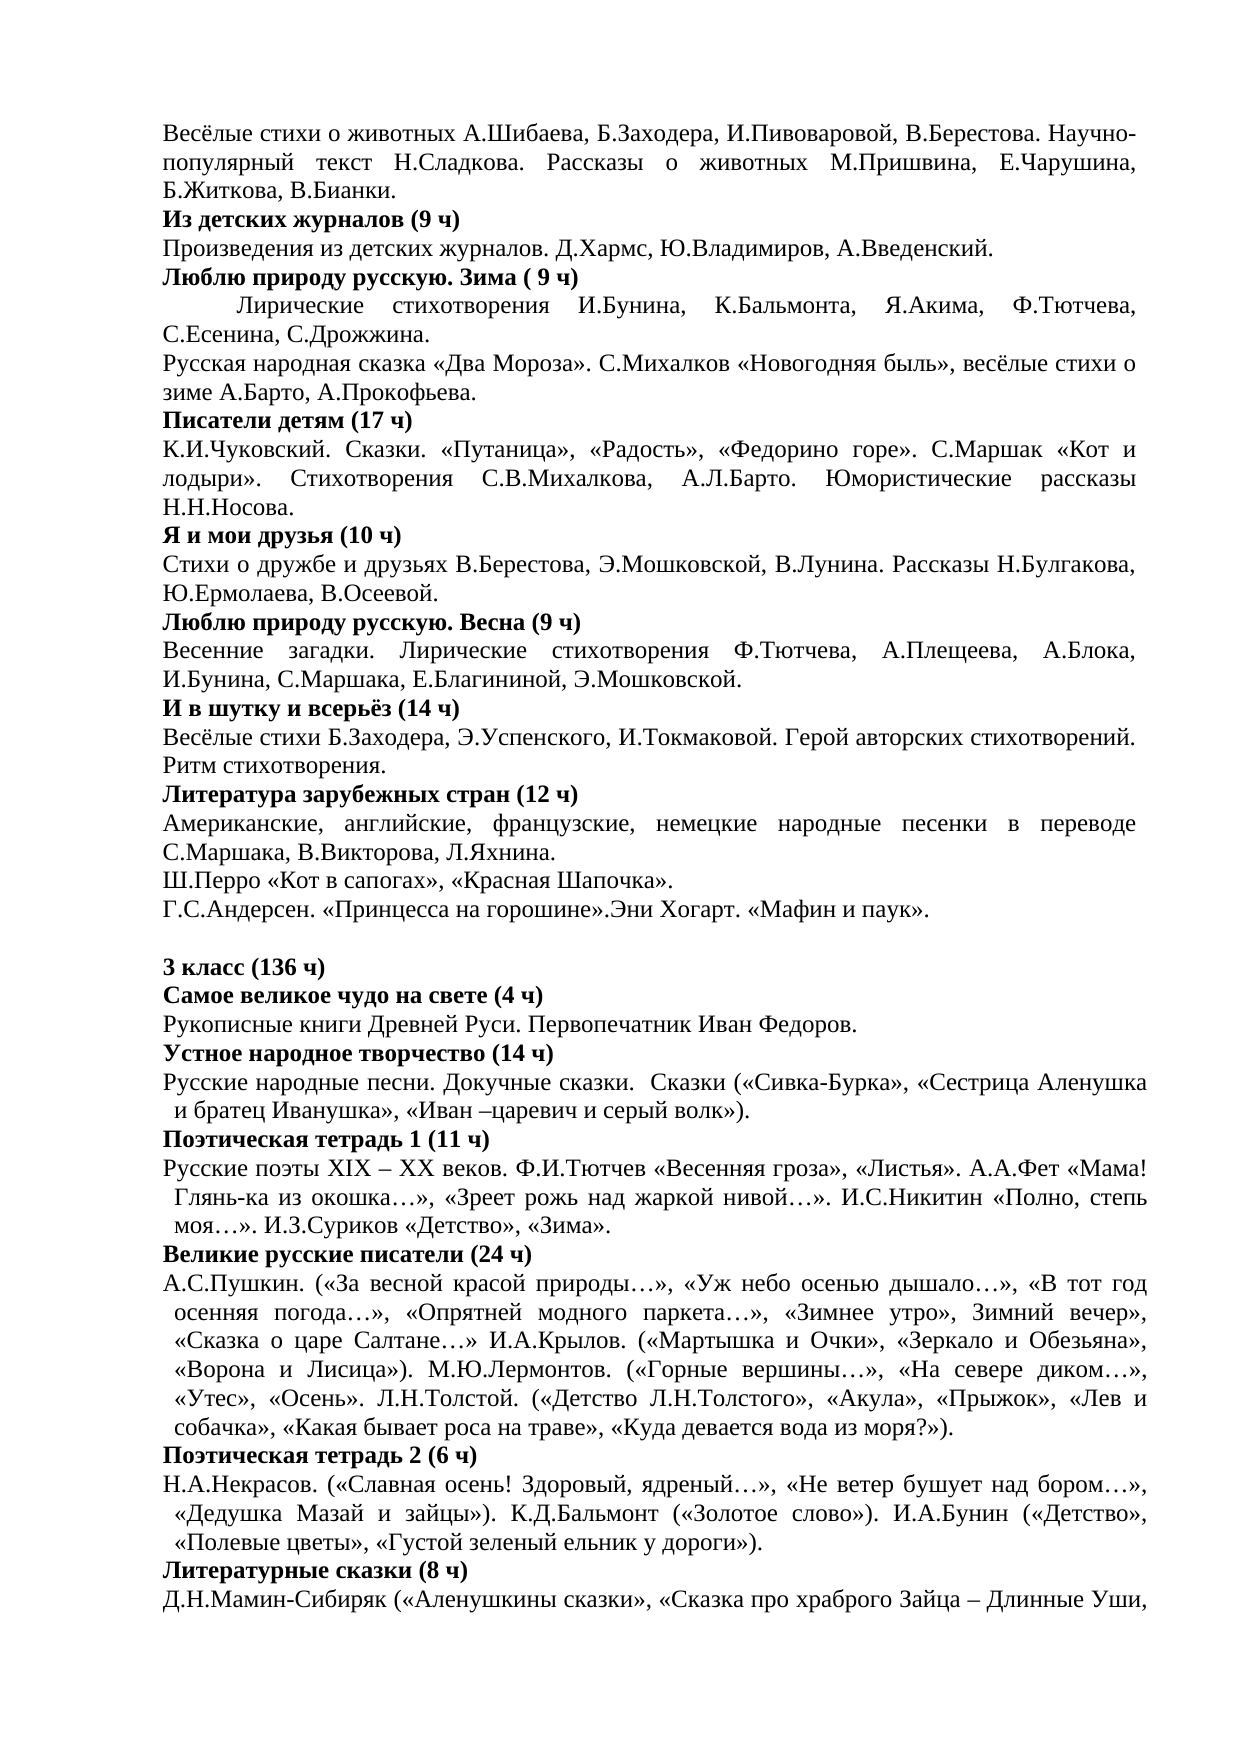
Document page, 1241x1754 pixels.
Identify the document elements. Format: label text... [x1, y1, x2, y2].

text Ш.Перро «Кот в сапогах», «Красная Шапочка». [162, 866, 1137, 894]
table_cell Поэтическая тетрадь 1 (11 ч) Русские поэты XIX – XX веков. Ф.И.Тютчев «Весенняя гроза», «Листья». А.А.Фет «Мама! Глянь-ка из окошка…», «Зреет рожь над жаркой нивой…». И.С.Никитин «Полно, степь моя…». И.З.Суриков «Детство», «Зима». [163, 1124, 1159, 1239]
text Весёлые стихи Б.Заходера, Э.Успенского, И.Токмаковой. Герой авторских стихотворений. Ритм стихотворения. [162, 722, 1137, 779]
text Произведения из детских журналов. Д.Хармс, Ю.Владимиров, А.Введенский. [162, 233, 1137, 262]
text Я и мои друзья (10 ч) [162, 521, 1137, 549]
table_header 3 класс (136 ч) [163, 923, 1159, 981]
table_cell Устное народное творчество (14 ч) Русские народные песни. Докучные сказки. Сказки («Сивка-Бурка», «Сестрица Аленушка и братец Иванушка», «Иван –царевич и серый волк»). [163, 1038, 1159, 1124]
text Русская народная сказка «Два Мороза». С.Михалков «Новогодняя быль», весёлые стихи о зиме А.Барто, А.Прокофьева. [162, 348, 1137, 406]
table_cell Великие русские писатели (24 ч) А.С.Пушкин. («За весной красой природы…», «Уж небо осенью дышало…», «В тот год осенняя погода…», «Опрятней модного паркета…», «Зимнее утро», Зимний вечер», «Сказка о царе Салтане…» И.А.Крылов. («Мартышка и Очки», «Зеркало и Обезьяна», «Ворона и Лисица»). М.Ю.Лермонтов. («Горные вершины…», «На севере диком…», «Утес», «Осень». Л.Н.Толстой. («Детство Л.Н.Толстого», «Акула», «Прыжок», «Лев и собачка», «Какая бывает роса на траве», «Куда девается вода из моря?»). [163, 1239, 1159, 1441]
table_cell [163, 1556, 1159, 1613]
text Американские, английские, французские, немецкие народные песенки в переводе С.Маршака, В.Викторова, Л.Яхнина. [162, 808, 1137, 866]
text Люблю природу русскую. Зима ( 9 ч) [162, 262, 1137, 291]
text Писатели детям (17 ч) [162, 406, 1137, 434]
text Г.С.Андерсен. «Принцесса на горошине».Эни Хогарт. «Мафин и паук». [162, 894, 1137, 923]
text К.И.Чуковский. Сказки. «Путаница», «Радость», «Федорино горе». С.Маршак «Кот и лодыри». Стихотворения С.В.Михалкова, А.Л.Барто. Юмористические рассказы Н.Н.Носова. [162, 434, 1137, 521]
text Стихи о дружбе и друзьях В.Берестова, Э.Мошковской, В.Лунина. Рассказы Н.Булгакова, Ю.Ермолаева, В.Осеевой. [162, 549, 1137, 607]
text Люблю природу русскую. Весна (9 ч) [162, 607, 1137, 636]
text Весёлые стихи о животных А.Шибаева, Б.Заходера, И.Пивоваровой, В.Берестова. Научно-популярный текст Н.Сладкова. Рассказы о животных М.Пришвина, Е.Чарушина, Б.Житкова, В.Бианки. [162, 118, 1137, 204]
text Весенние загадки. Лирические стихотворения Ф.Тютчева, А.Плещеева, А.Блока, И.Бунина, С.Маршака, Е.Благининой, Э.Мошковской. [162, 636, 1137, 693]
text Лирические стихотворения И.Бунина, К.Бальмонта, Я.Акима, Ф.Тютчева, С.Есенина, С.Дрожжина. [162, 291, 1137, 348]
text Литература зарубежных стран (12 ч) [162, 779, 1137, 808]
text И в шутку и всерьёз (14 ч) [162, 693, 1137, 722]
text Из детских журналов (9 ч) [162, 204, 1137, 233]
table_cell Поэтическая тетрадь 2 (6 ч) Н.А.Некрасов. («Славная осень! Здоровый, ядреный…», «Не ветер бушует над бором…», «Дедушка Мазай и зайцы»). К.Д.Бальмонт («Золотое слово»). И.А.Бунин («Детство», «Полевые цветы», «Густой зеленый ельник у дороги»). [163, 1441, 1159, 1556]
table_cell Самое великое чудо на свете (4 ч) Рукописные книги Древней Руси. Первопечатник Иван Федоров. [163, 981, 1159, 1038]
